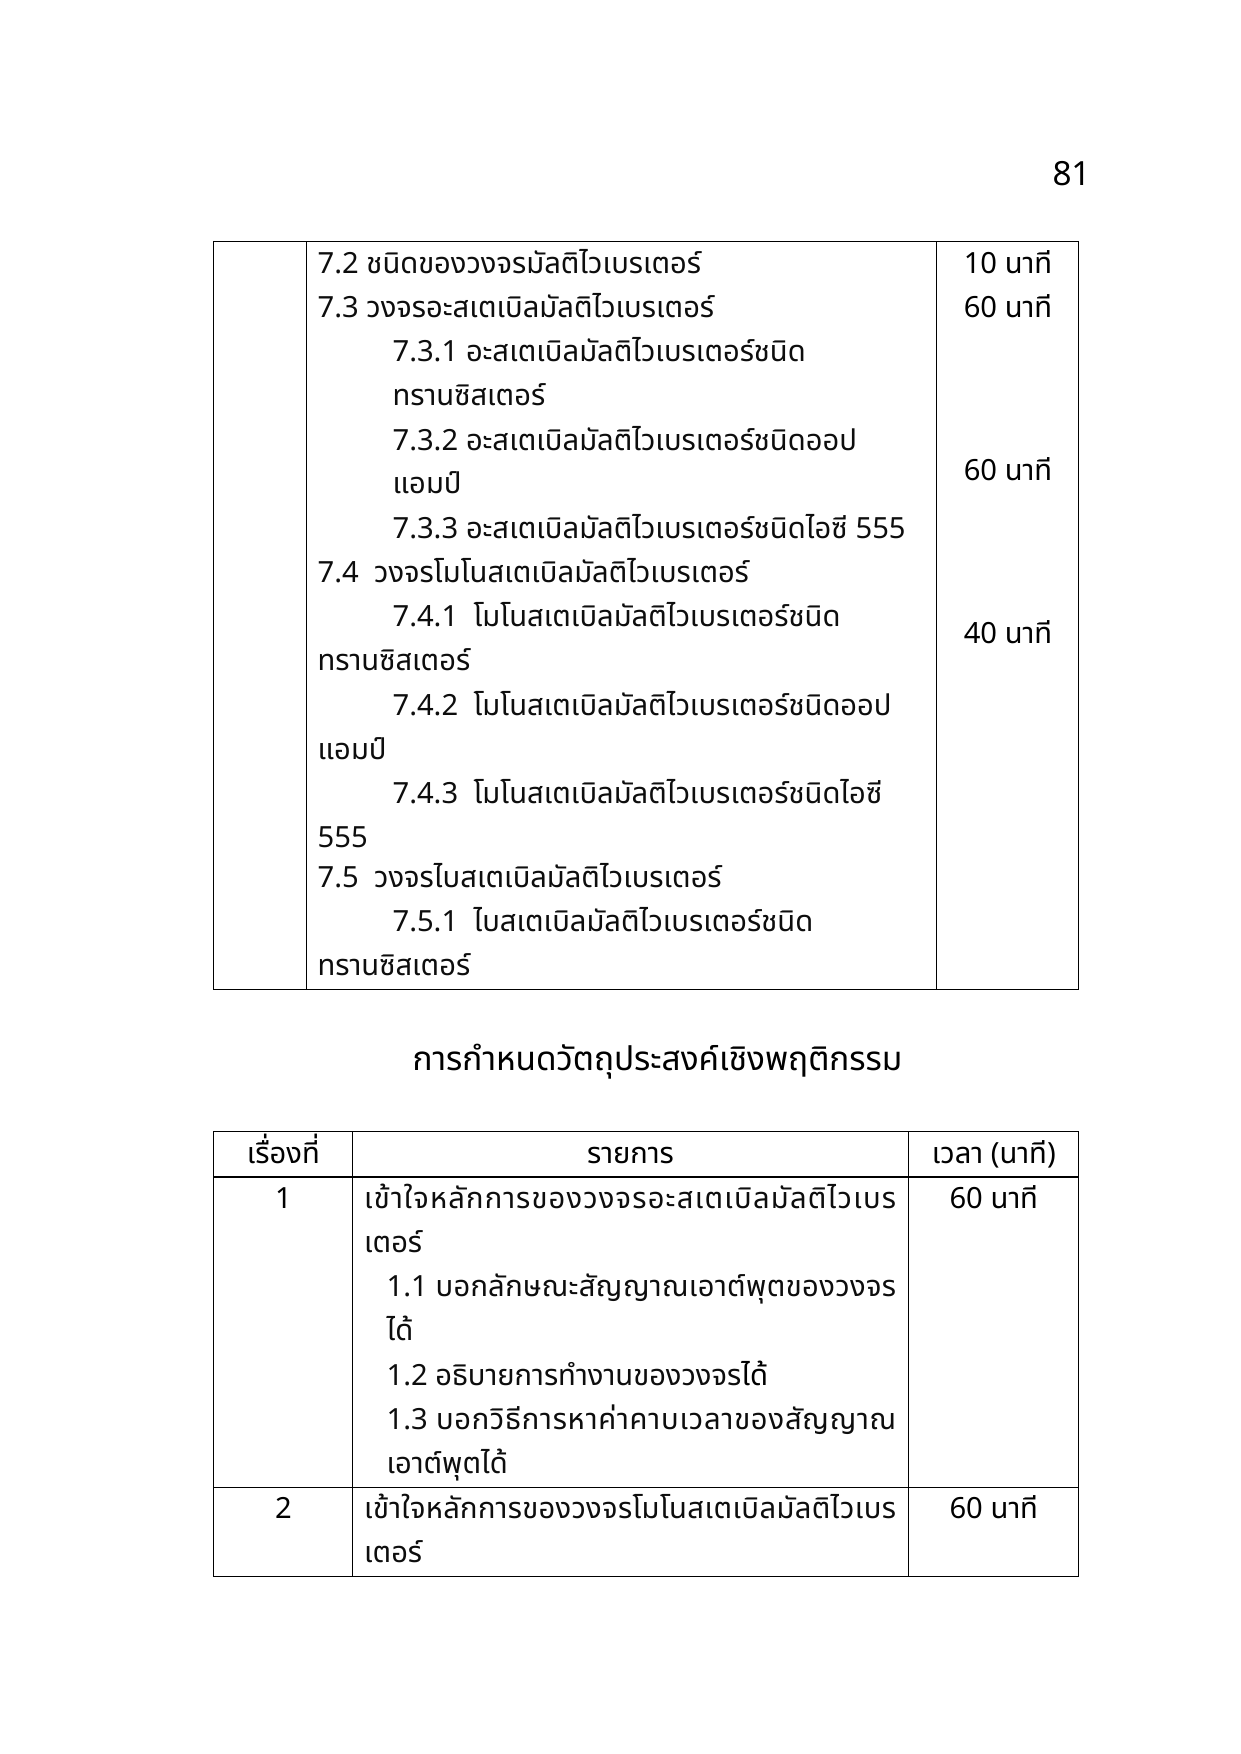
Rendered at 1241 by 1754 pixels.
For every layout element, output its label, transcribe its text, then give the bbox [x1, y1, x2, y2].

text การกำหนดวัตถุประสงค์เชิงพฤติกรรม [225, 1035, 1090, 1086]
table_header เวลา (นาที) [909, 1132, 1078, 1176]
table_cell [307, 242, 936, 989]
table_cell 7 [214, 242, 306, 989]
table_cell 1 [214, 1178, 352, 1487]
table_cell 2 [214, 1488, 352, 1576]
table_cell 60 นาที [909, 1488, 1078, 1576]
table_cell 60 นาที [909, 1178, 1078, 1487]
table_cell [353, 1488, 908, 1576]
table_header เรื่องที่ [214, 1132, 352, 1176]
table_header รายการ [353, 1132, 908, 1176]
table_cell เข้าใจหลักการของวงจรอะสเตเบิลมัลติไวเบรเตอร์ 1.1 บอกลักษณะสัญญาณเอาต์พุตของวงจรได้ 1.2 อธิบายการทำงานของวงจรได้ 1.3 บอกวิธีการหาค่าคาบเวลาของสัญญาณเอาต์พุตได้ [353, 1178, 908, 1487]
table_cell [937, 242, 1078, 989]
